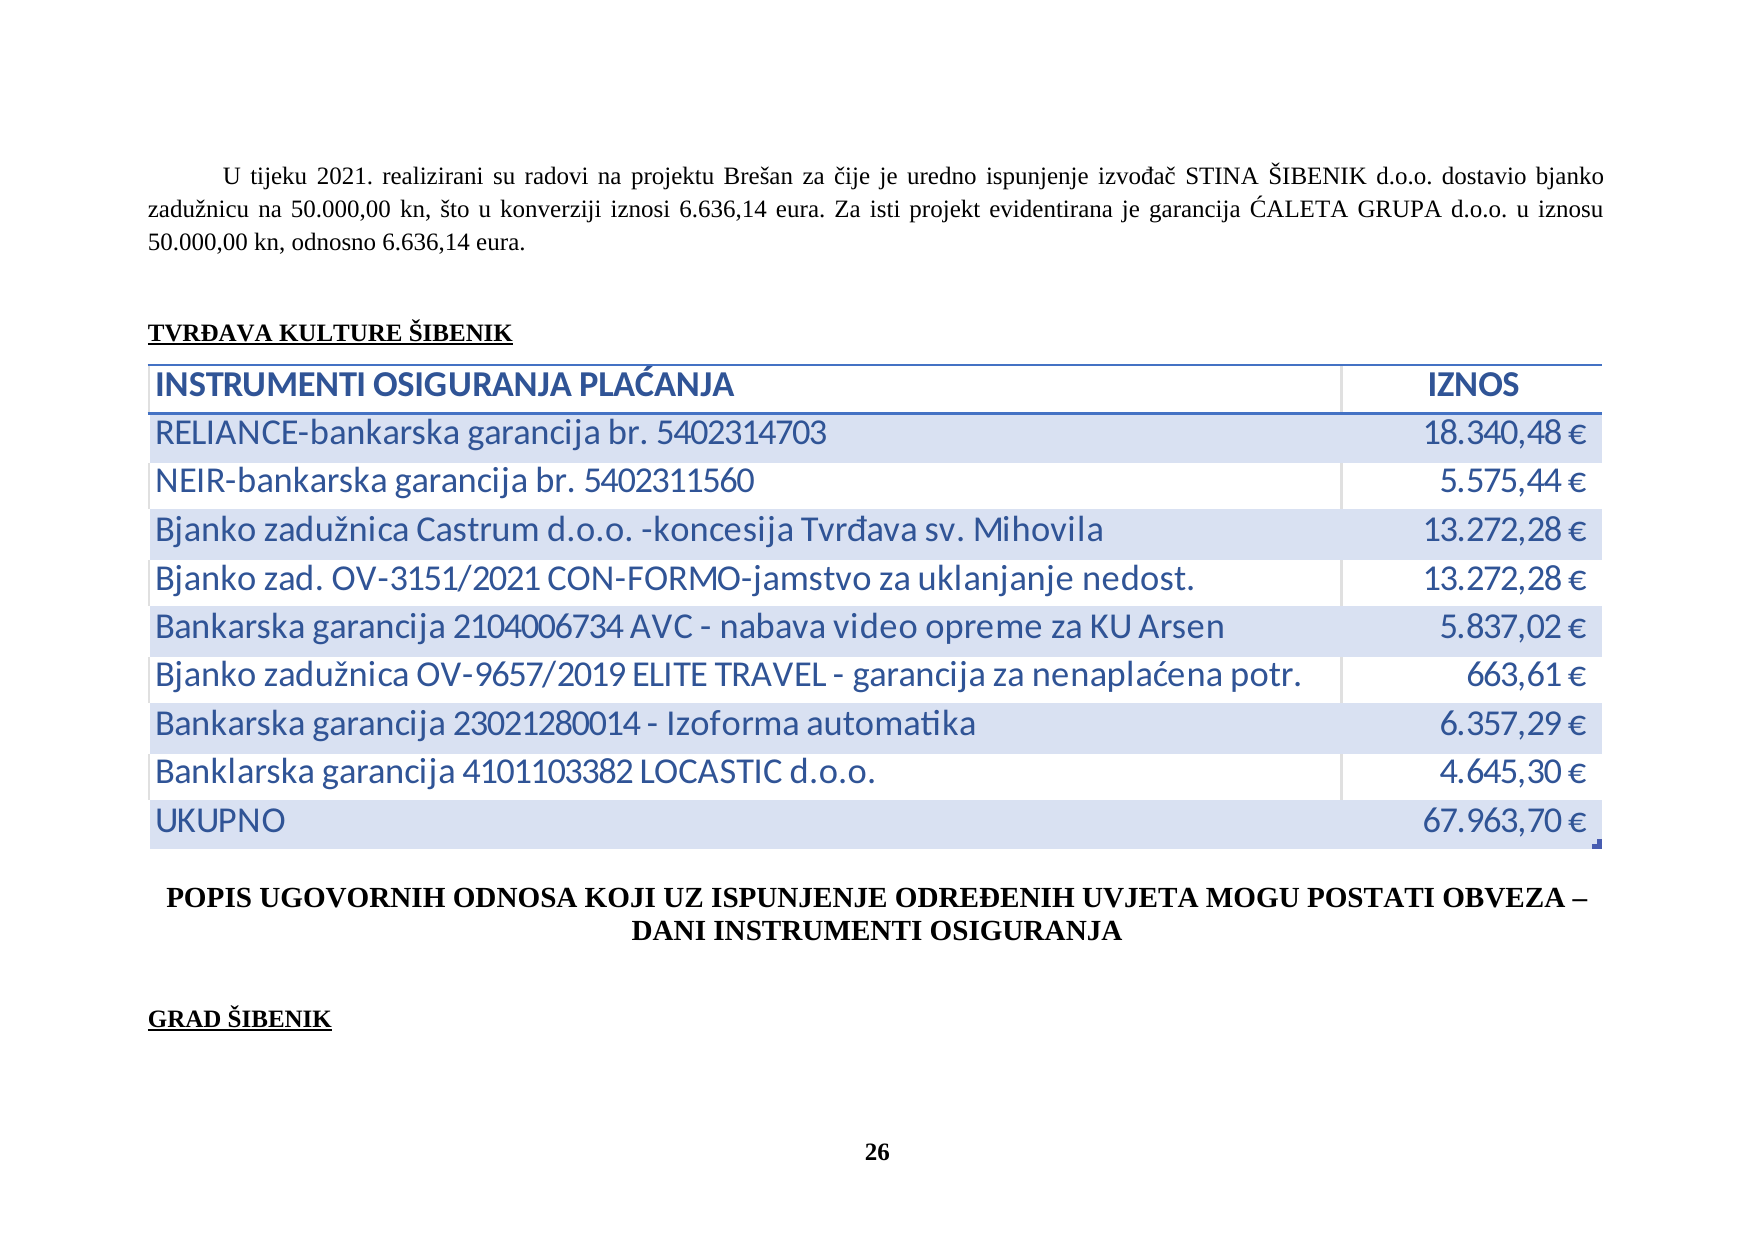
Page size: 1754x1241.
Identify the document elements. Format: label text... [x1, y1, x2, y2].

text TVRĐAVA KULTURE ŠIBENIK [148, 318, 1606, 347]
text POPIS UGOVORNIH ODNOSA KOJI UZ ISPUNJENJE ODREĐENIH UVJETA MOGU POSTATI OBVEZA – DANI INSTRUMENTI OSIGURANJA [148, 880, 1606, 947]
text GRAD ŠIBENIK [148, 1004, 1606, 1033]
text U tijeku 2021. realizirani su radovi na projektu Brešan za čije je uredno ispunjenje izvođač STINA ŠIBENIK d.o.o. dostavio bjanko zadužnicu na 50.000,00 kn, što u konverziji iznosi 6.636,14 eura. Za isti projekt evidentirana je garancija ĆALETA GRUPA d.o.o. u iznosu 50.000,00 kn, odnosno 6.636,14 eura. [148, 161, 1606, 256]
